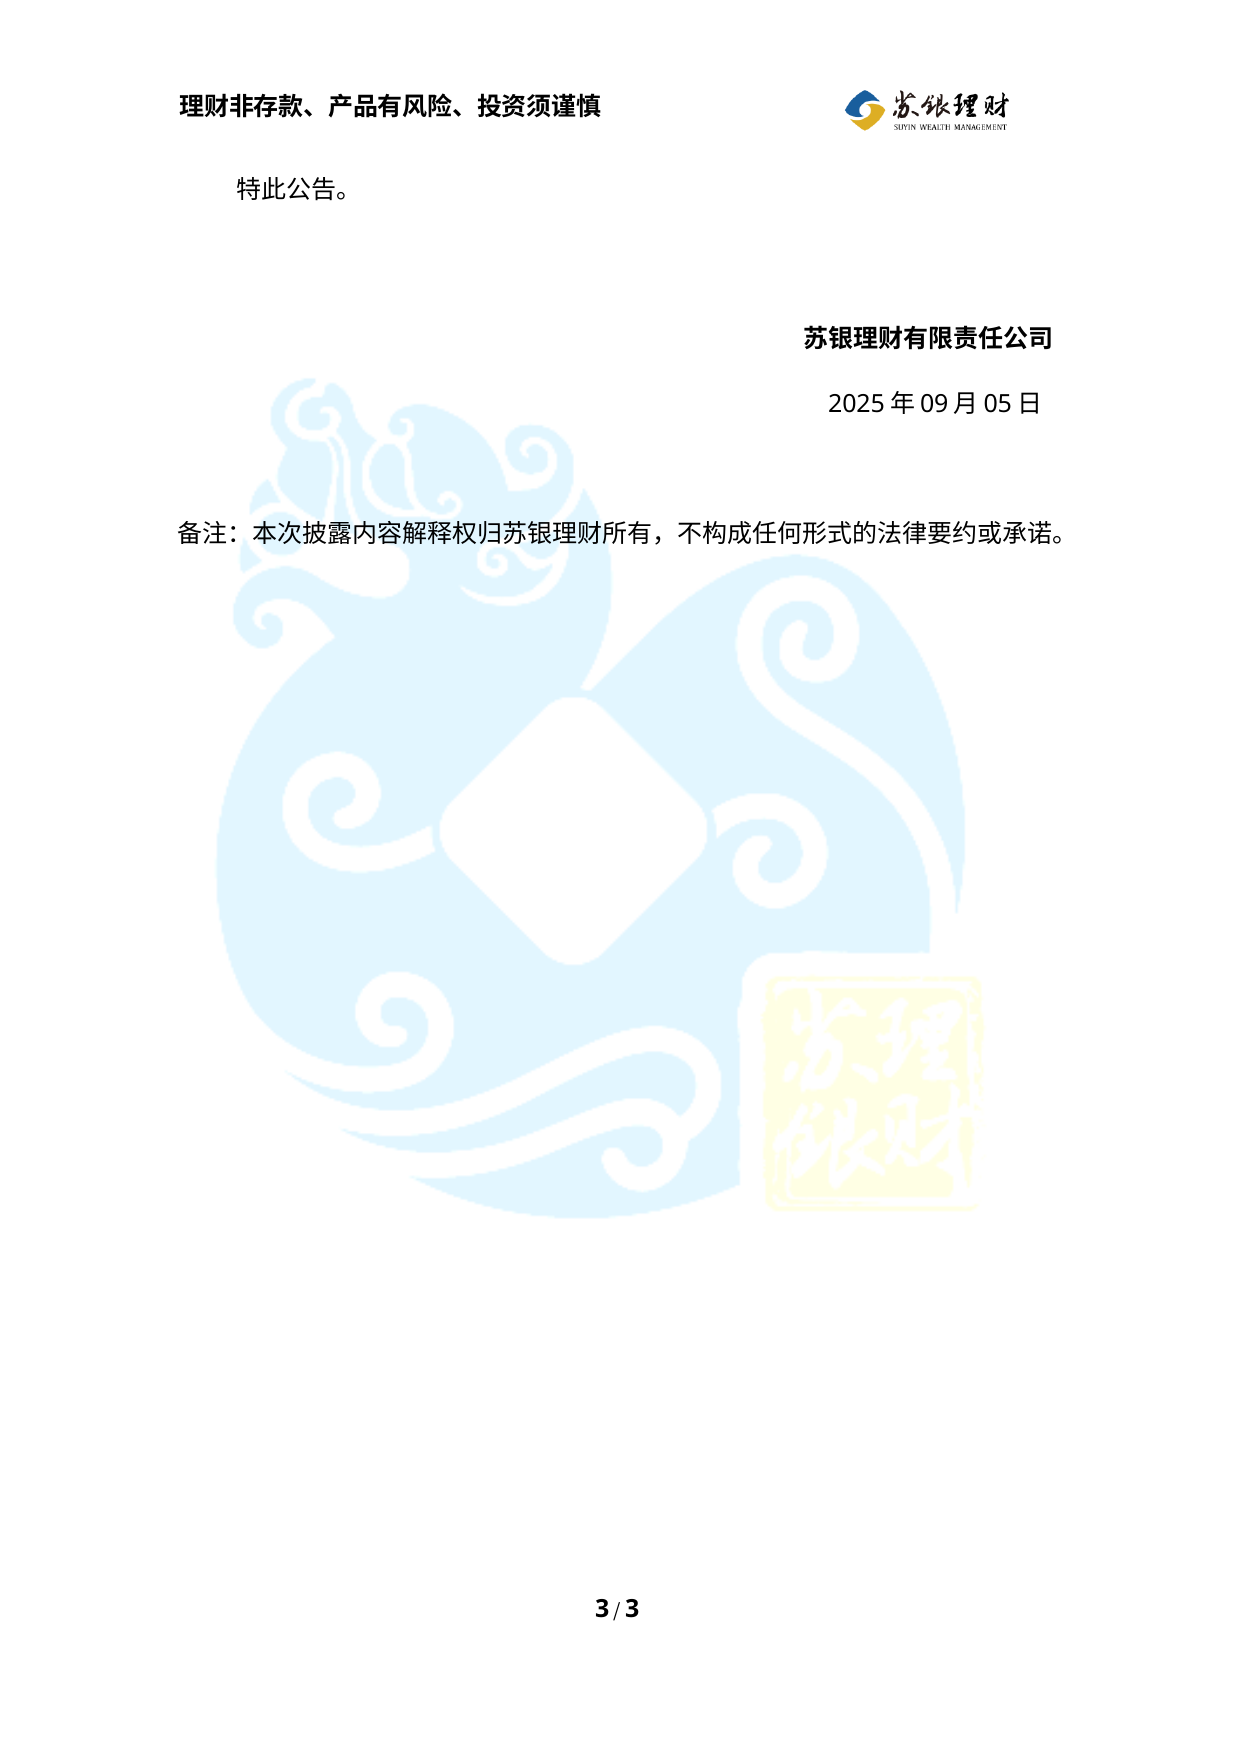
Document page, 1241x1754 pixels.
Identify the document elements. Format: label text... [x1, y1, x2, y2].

text 苏银理财有限责任公司 [177, 304, 1053, 369]
picture [820, 72, 1039, 143]
text 备注：本次披露内容解释权归苏银理财所有，不构成任何形式的法律要约或承诺。 [177, 499, 1053, 564]
text 特此公告。 [177, 156, 1053, 221]
text 2025年09月05日 [177, 369, 1042, 434]
